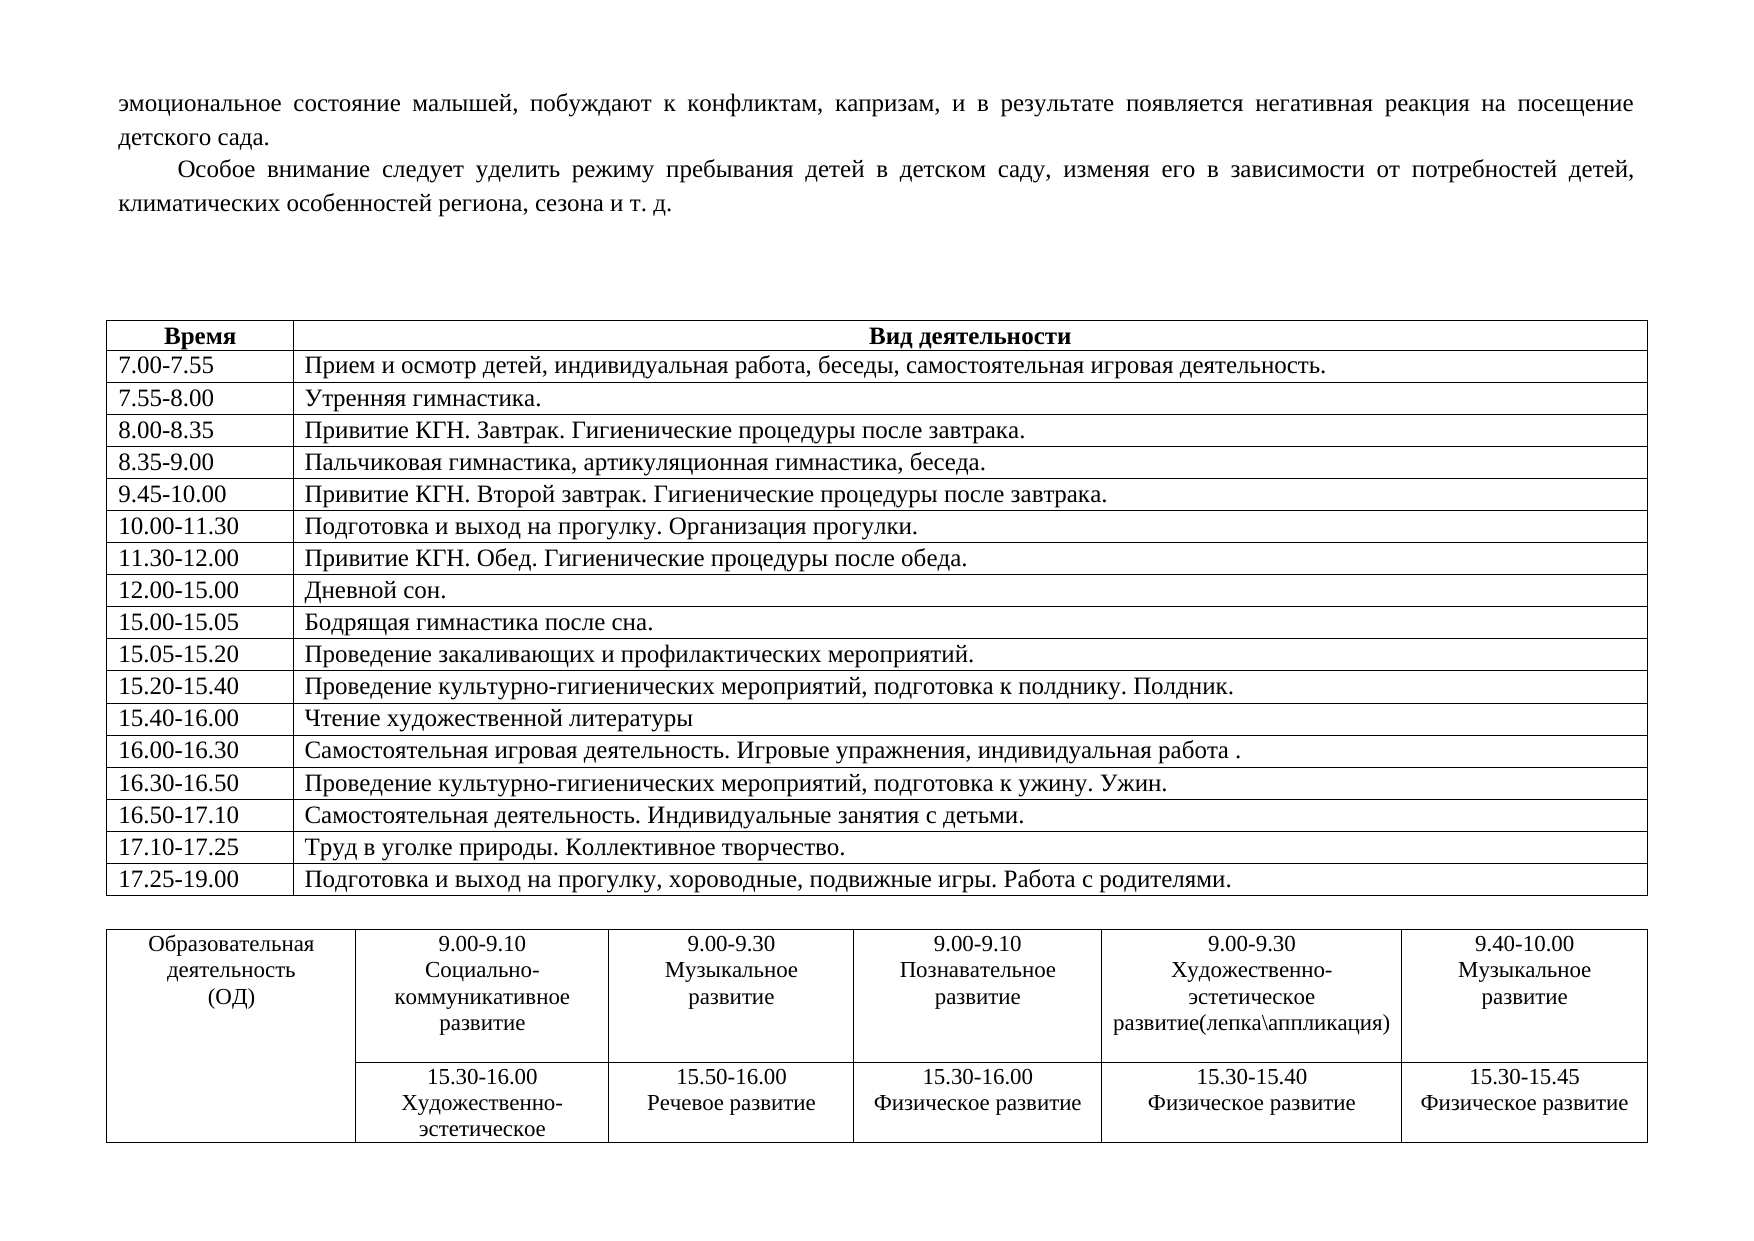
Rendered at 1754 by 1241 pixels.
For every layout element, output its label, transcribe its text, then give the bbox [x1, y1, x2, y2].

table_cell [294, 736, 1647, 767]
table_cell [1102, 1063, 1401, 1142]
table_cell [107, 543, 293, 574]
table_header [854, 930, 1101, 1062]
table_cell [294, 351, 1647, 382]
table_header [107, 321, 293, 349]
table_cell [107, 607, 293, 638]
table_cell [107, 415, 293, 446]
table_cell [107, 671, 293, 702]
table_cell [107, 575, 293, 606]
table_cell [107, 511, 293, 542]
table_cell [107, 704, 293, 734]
text Особое внимание следует уделить режиму пребывания детей в детском саду, изменяя его в зависимости от потребностей детей, климатических особенностей региона, сезона и т. д. [118, 154, 1636, 216]
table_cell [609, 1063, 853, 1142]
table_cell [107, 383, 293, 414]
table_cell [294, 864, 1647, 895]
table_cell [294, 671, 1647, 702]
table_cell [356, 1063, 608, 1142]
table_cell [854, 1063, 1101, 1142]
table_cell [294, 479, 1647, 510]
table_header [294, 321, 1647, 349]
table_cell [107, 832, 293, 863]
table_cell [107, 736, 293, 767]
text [118, 88, 1636, 150]
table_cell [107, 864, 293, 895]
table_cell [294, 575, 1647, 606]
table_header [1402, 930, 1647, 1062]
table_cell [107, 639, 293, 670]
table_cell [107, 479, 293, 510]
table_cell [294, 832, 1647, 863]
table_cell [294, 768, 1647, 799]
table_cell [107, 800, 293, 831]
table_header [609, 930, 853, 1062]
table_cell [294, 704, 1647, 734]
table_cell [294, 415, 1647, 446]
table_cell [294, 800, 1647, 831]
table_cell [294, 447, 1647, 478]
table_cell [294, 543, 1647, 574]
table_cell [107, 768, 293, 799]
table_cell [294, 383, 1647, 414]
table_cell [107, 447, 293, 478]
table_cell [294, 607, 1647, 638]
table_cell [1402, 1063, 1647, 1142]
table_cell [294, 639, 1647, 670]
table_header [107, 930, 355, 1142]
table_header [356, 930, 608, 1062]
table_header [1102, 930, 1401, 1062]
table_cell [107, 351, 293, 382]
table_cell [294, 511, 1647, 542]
